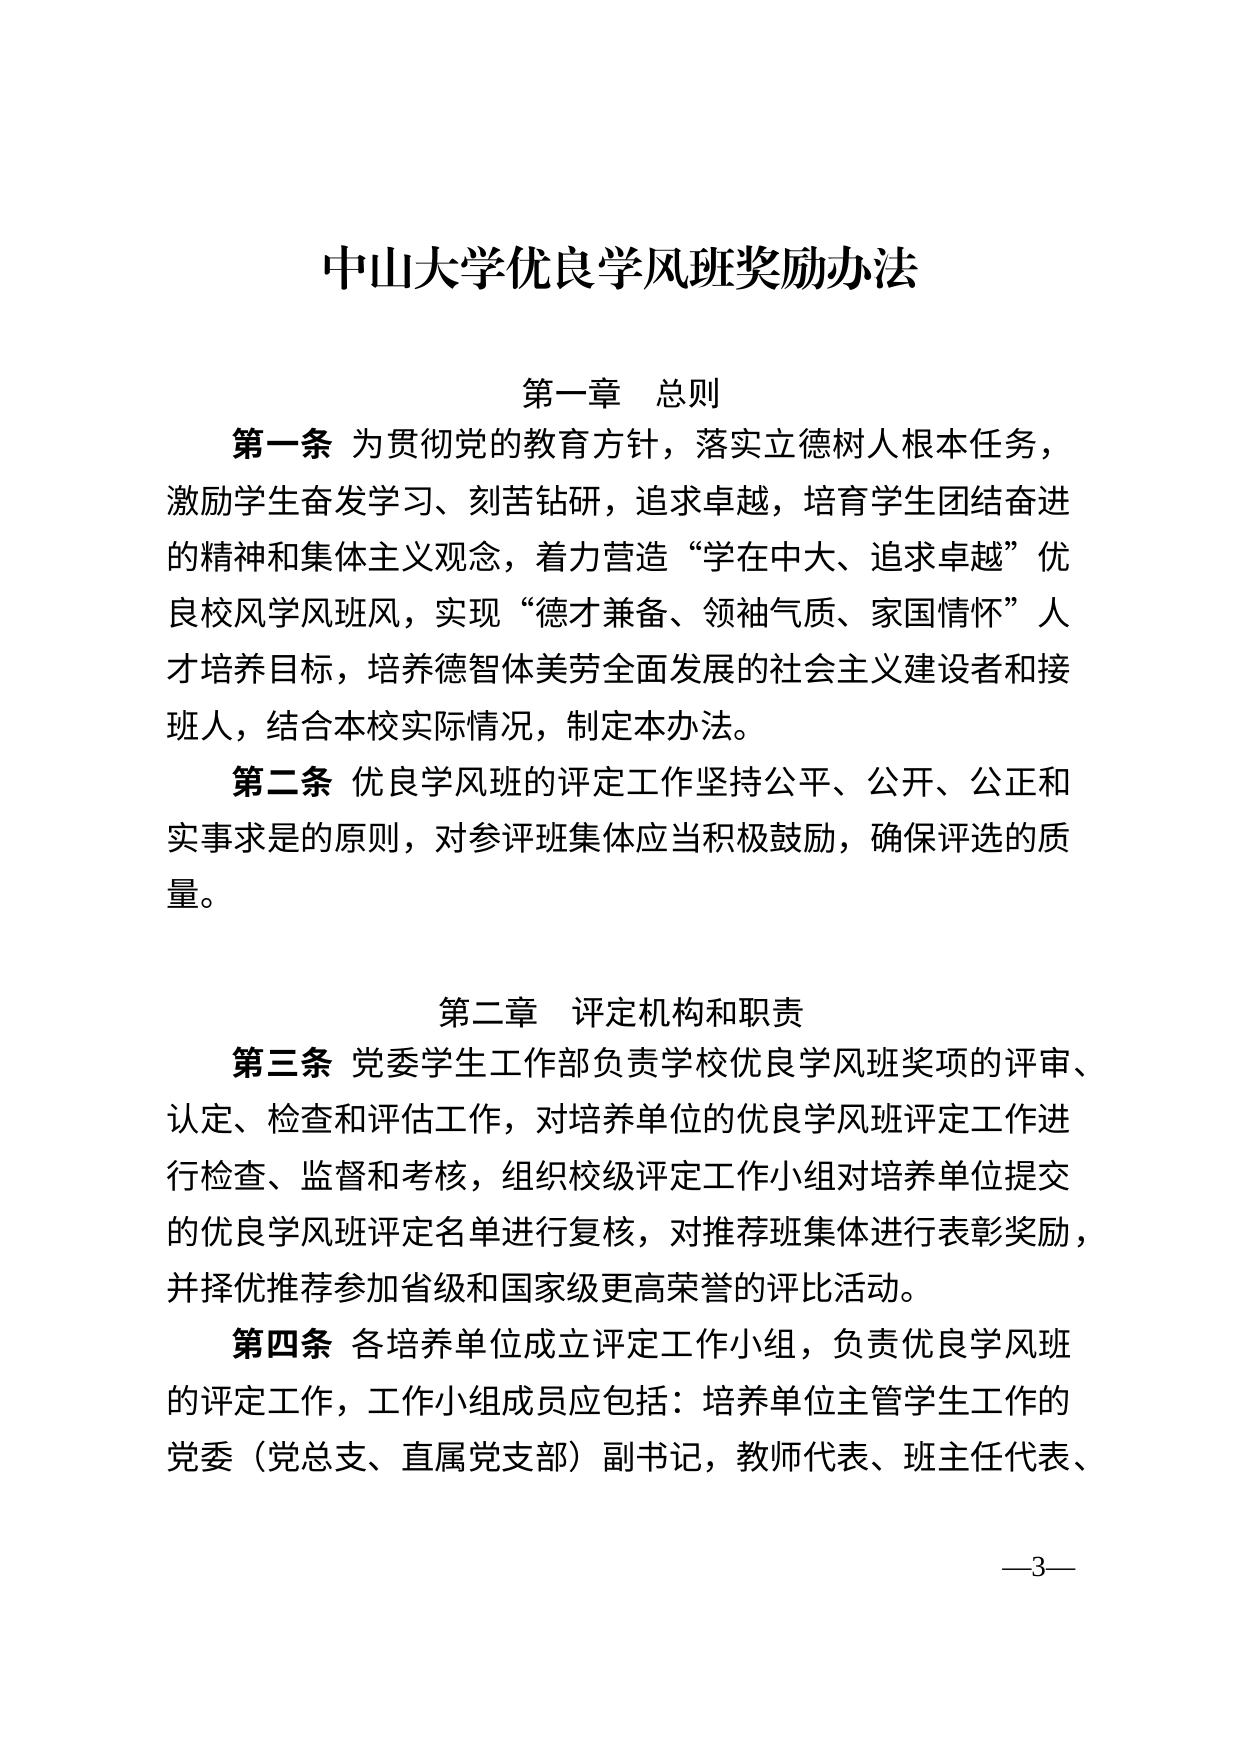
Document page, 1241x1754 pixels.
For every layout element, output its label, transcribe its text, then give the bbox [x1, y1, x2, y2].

text 第一条 为贯彻党的教育方针，落实立德树人根本任务，激励学生奋发学习、刻苦钻研，追求卓越，培育学生团结奋进的精神和集体主义观念，着力营造“学在中大、追求卓越”优良校风学风班风，实现“德才兼备、领袖气质、家国情怀”人才培养目标，培养德智体美劳全面发展的社会主义建设者和接班人，结合本校实际情况，制定本办法。 [167, 410, 1074, 748]
text 中山大学优良学风班奖励办法 [167, 241, 1074, 298]
text 第三条 党委学生工作部负责学校优良学风班奖项的评审、认定、检查和评估工作，对培养单位的优良学风班评定工作进行检查、监督和考核，组织校级评定工作小组对培养单位提交的优良学风班评定名单进行复核，对推荐班集体进行表彰奖励，并择优推荐参加省级和国家级更高荣誉的评比活动。 [167, 1029, 1074, 1310]
text 第二章 评定机构和职责 [167, 973, 1076, 1029]
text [167, 1310, 1074, 1479]
text 第二条 优良学风班的评定工作坚持公平、公开、公正和实事求是的原则，对参评班集体应当积极鼓励，确保评选的质量。 [167, 748, 1074, 916]
text 第一章 总则 [167, 354, 1076, 410]
